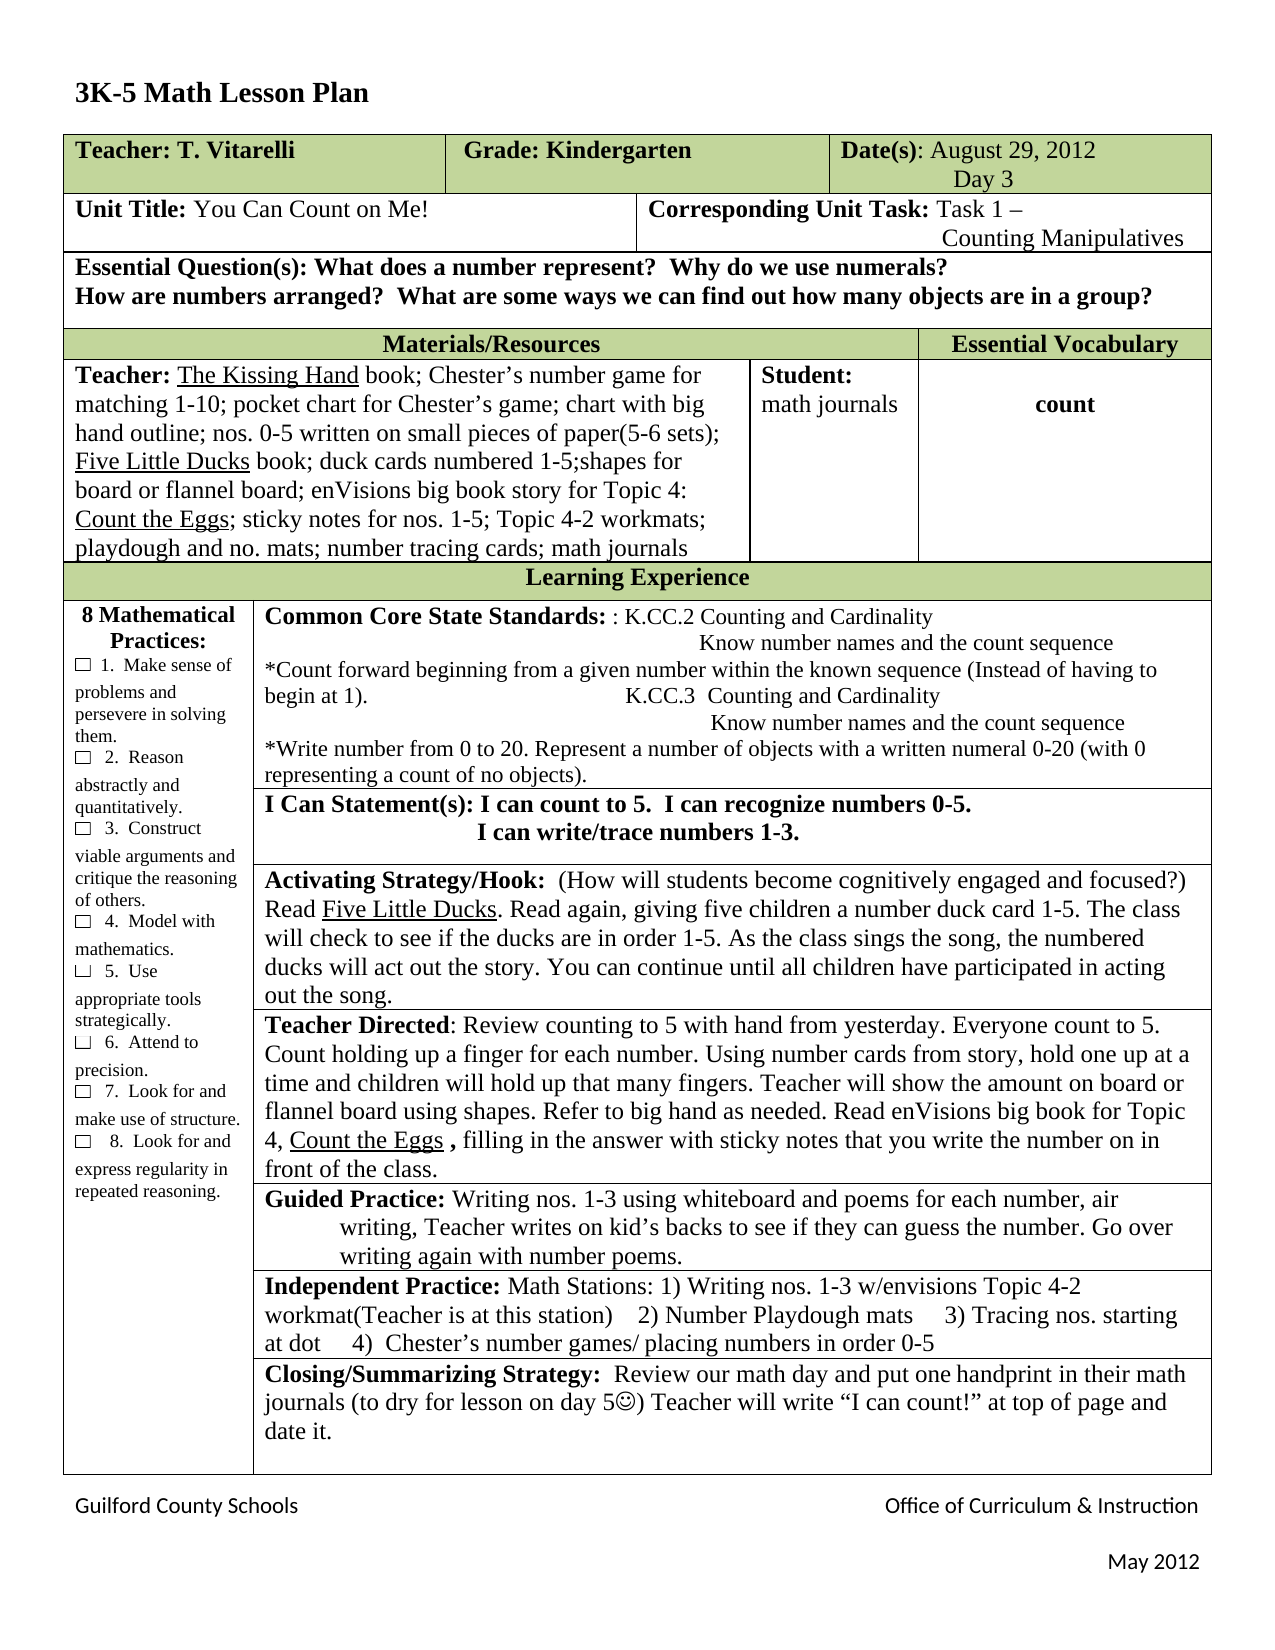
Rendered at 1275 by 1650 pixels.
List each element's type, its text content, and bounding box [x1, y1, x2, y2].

table_cell Unit Title: You Can Count on Me! [64, 194, 636, 251]
table_cell count [919, 360, 1211, 561]
table_header Date(s): August 29, 2012 Day 3 [830, 135, 1211, 193]
table_header Grade: Kindergarten [446, 135, 829, 193]
table_cell Activating Strategy/Hook: (How will students become cognitively engaged and focused?) Read Five Little Ducks. Read again, giving five children a number duck card 1-5. The class will check to see if the ducks are in order 1-5. As the class sings the song, the numbered ducks will act out the story. You can continue until all children have participated in acting out the song. [254, 865, 1211, 1009]
table_cell Essential Question(s): What does a number represent? Why do we use numerals? How are numbers arranged? What are some ways we can find out how many objects are in a group? [64, 253, 1211, 328]
table_header Teacher: T. Vitarelli [64, 135, 445, 193]
picture [75, 1085, 91, 1098]
picture [75, 965, 91, 977]
table_cell I Can Statement(s): I can count to 5. I can recognize numbers 0-5. I can write/trace numbers 1-3. [254, 789, 1211, 864]
table_cell Guided Practice: Writing nos. 1-3 using whiteboard and poems for each number, air writing, Teacher writes on kid’s backs to see if they can guess the number. Go over writing again with number poems. [254, 1184, 1211, 1270]
table_cell Standards: : K.CC.2 Counting and Cardinality Know number names and the count sequence *Count forward beginning from a given number within the known sequence (Instead of having to begin at 1). K.CC.3 Counting and Cardinality Know number names and the count sequence *Write number from 0 to 20. Represent a number of objects with a written numeral 0-20 (with 0 representing a count of no objects). [254, 601, 1211, 788]
table_cell Student: math journals [751, 360, 918, 561]
table_cell Independent Practice: Math Stations: 1) Writing nos. 1-3 w/envisions Topic 4-2 workmat(Teacher is at this station) 2) Number Playdough mats 3) Tracing nos. starting at dot 4) ’s number games/ placing numbers in order 0-5 [254, 1271, 1211, 1358]
table_cell Materials/Resources [64, 329, 918, 359]
table_cell Corresponding Unit Task: Task 1 – Counting Manipulatives [637, 194, 1211, 251]
picture [75, 1036, 91, 1049]
text 3K-5 Math Lesson Plan [75, 75, 1200, 108]
table_cell Learning Experience [64, 563, 1211, 600]
table_cell Teacher Directed: Review counting to 5 with hand from yesterday. Everyone count to 5. Count holding up a finger for each number. Using number cards from story, hold one up at a time and children will hold up that many fingers. Teacher will show the amount on board or flannel board using shapes. Refer to big hand as needed. Read enVisions big book for Topic 4, Count the Eggs , filling in the answer with sticky notes that you write the number on in front of the class. [254, 1010, 1211, 1183]
picture [75, 1135, 91, 1148]
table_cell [254, 1359, 1211, 1474]
picture [75, 658, 91, 671]
table_cell 8 Mathematical Practices: 1. Make sense of problems and persevere in solving them. 2. Reason abstractly and quantitatively. 3. Construct viable arguments and critique the reasoning of others. 4. Model with mathematics. 5. Use appropriate tools strategically. 6. Attend to precision. 7. Look for and make use of structure. 8. Look for and express regularity in repeated reasoning. [64, 601, 253, 1474]
table_cell Teacher: The Kissing Hand book; Chester’s number game for matching 1-10; pocket chart for Chester’s game; chart with big hand outline; nos. 0-5 written on small pieces of paper(5-6 sets); Five Little Ducks book; duck cards numbered 1-5;shapes for board or flannel board; enVisions big book story for Topic 4: Count the Eggs; sticky notes for nos. 1-5; Topic 4-2 workmats; playdough and no. mats; number tracing cards; math journals [64, 360, 749, 561]
picture [75, 822, 91, 835]
picture [75, 915, 91, 928]
table_cell Essential Vocabulary [919, 329, 1211, 359]
picture [75, 751, 91, 764]
